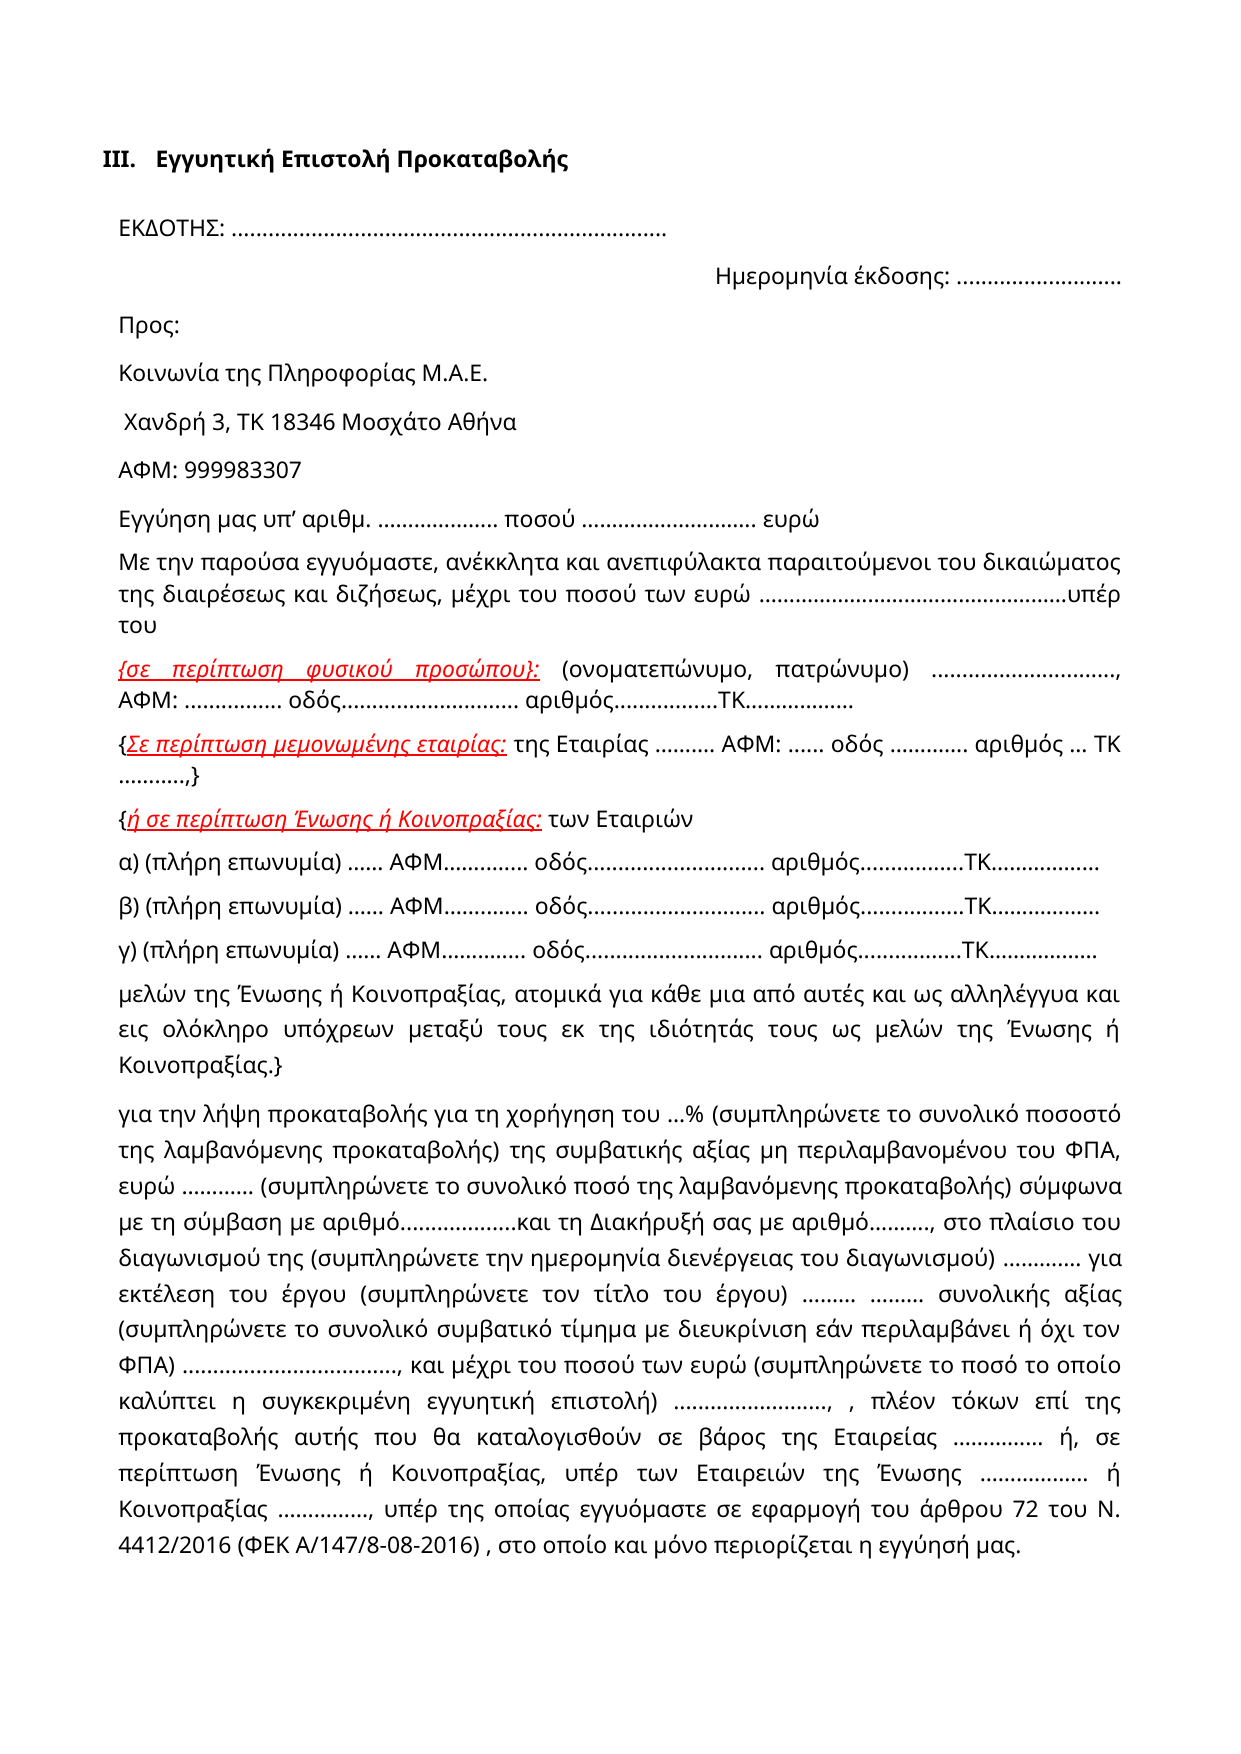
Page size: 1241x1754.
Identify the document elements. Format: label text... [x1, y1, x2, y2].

text γ) (πλήρη επωνυμία) …… ΑΦΜ…….….... οδός............................. αριθμός.................ΤΚ……………… [118, 934, 1122, 965]
text Εγγύηση μας υπ’ αριθμ. ……………….. ποσού ………………….……. ευρώ [118, 502, 1122, 534]
text β) (πλήρη επωνυμία) …… ΑΦΜ…….….... οδός............................. αριθμός.................ΤΚ……………… [118, 890, 1122, 921]
text μελών της Ένωσης ή Κοινοπραξίας, ατομικά για κάθε μια από αυτές και ως αλληλέγγυα και εις ολόκληρο υπόχρεων μεταξύ τους εκ της ιδιότητάς τους ως μελών της Ένωσης ή Κοινοπραξίας.} [118, 977, 1122, 1081]
text α) (πλήρη επωνυμία) …… ΑΦΜ…….….... οδός............................. αριθμός.................ΤΚ……………… [118, 846, 1122, 877]
text Χανδρή 3, ΤΚ 18346 Μοσχάτο Αθήνα [118, 406, 1122, 437]
text Προς: [118, 309, 1122, 340]
text για την λήψη προκαταβολής για τη χορήγηση του …% (συμπληρώνετε το συνολικό ποσοστό της λαμβανόμενης προκαταβολής) της συμβατικής αξίας μη περιλαμβανομένου του ΦΠΑ, ευρώ ………… (συμπληρώνετε το συνολικό ποσό της λαμβανόμενης προκαταβολής) σύμφωνα με τη σύμβαση με αριθμό...................και τη Διακήρυξή σας με αριθμό………., στο πλαίσιο του διαγωνισμού της (συμπληρώνετε την ημερομηνία διενέργειας του διαγωνισμού) …………. για εκτέλεση του έργου (συμπληρώνετε τον τίτλο του έργου) ……… ……… συνολικής αξίας (συμπληρώνετε το συνολικό συμβατικό τίμημα με διευκρίνιση εάν περιλαμβάνει ή όχι τον ΦΠΑ) ..................................., και μέχρι του ποσού των ευρώ (συμπληρώνετε το ποσό το οποίο καλύπτει η συγκεκριμένη εγγυητική επιστολή) ........................., , πλέον τόκων επί της προκαταβολής αυτής που θα καταλογισθούν σε βάρος της Εταιρείας …………… ή, σε περίπτωση Ένωσης ή Κοινοπραξίας, υπέρ των Εταιρειών της Ένωσης ……………… ή Κοινοπραξίας ……………, υπέρ της οποίας εγγυόμαστε σε εφαρμογή του άρθρου 72 του Ν. 4412/2016 (ΦΕΚ Α/147/8-08-2016) , στο οποίο και μόνο περιορίζεται η εγγύησή μας. [118, 1098, 1122, 1560]
text ΕΚΔΟΤΗΣ: ....................................................................... [118, 212, 1122, 243]
text ΑΦΜ: 999983307 [118, 454, 1122, 485]
text Με την παρούσα εγγυόμαστε, ανέκκλητα και ανεπιφύλακτα παραιτούμενοι του δικαιώματος της διαιρέσεως και διζήσεως, μέχρι του ποσού των ευρώ ……………………………………………υπέρ του [118, 546, 1122, 640]
text Κοινωνία της Πληροφορίας Μ.Α.Ε. [118, 357, 1122, 388]
text {σε περίπτωση φυσικού προσώπου}: (ονοματεπώνυμο, πατρώνυμο) .............................., ΑΦΜ: ................ οδός............................. αριθμός.................ΤΚ……………… [118, 652, 1122, 715]
text {Σε περίπτωση μεμονωμένης εταιρίας: της Εταιρίας ………. ΑΦΜ: ...... οδός …………. αριθμός … ΤΚ ………..,} [118, 727, 1122, 790]
text Ημερομηνία έκδοσης: ........................... [118, 260, 1122, 292]
subtitle Εγγυητική Επιστολή Προκαταβολής [136, 143, 1122, 174]
text {ή σε περίπτωση Ένωσης ή Κοινοπραξίας: των Εταιριών [118, 802, 1122, 834]
